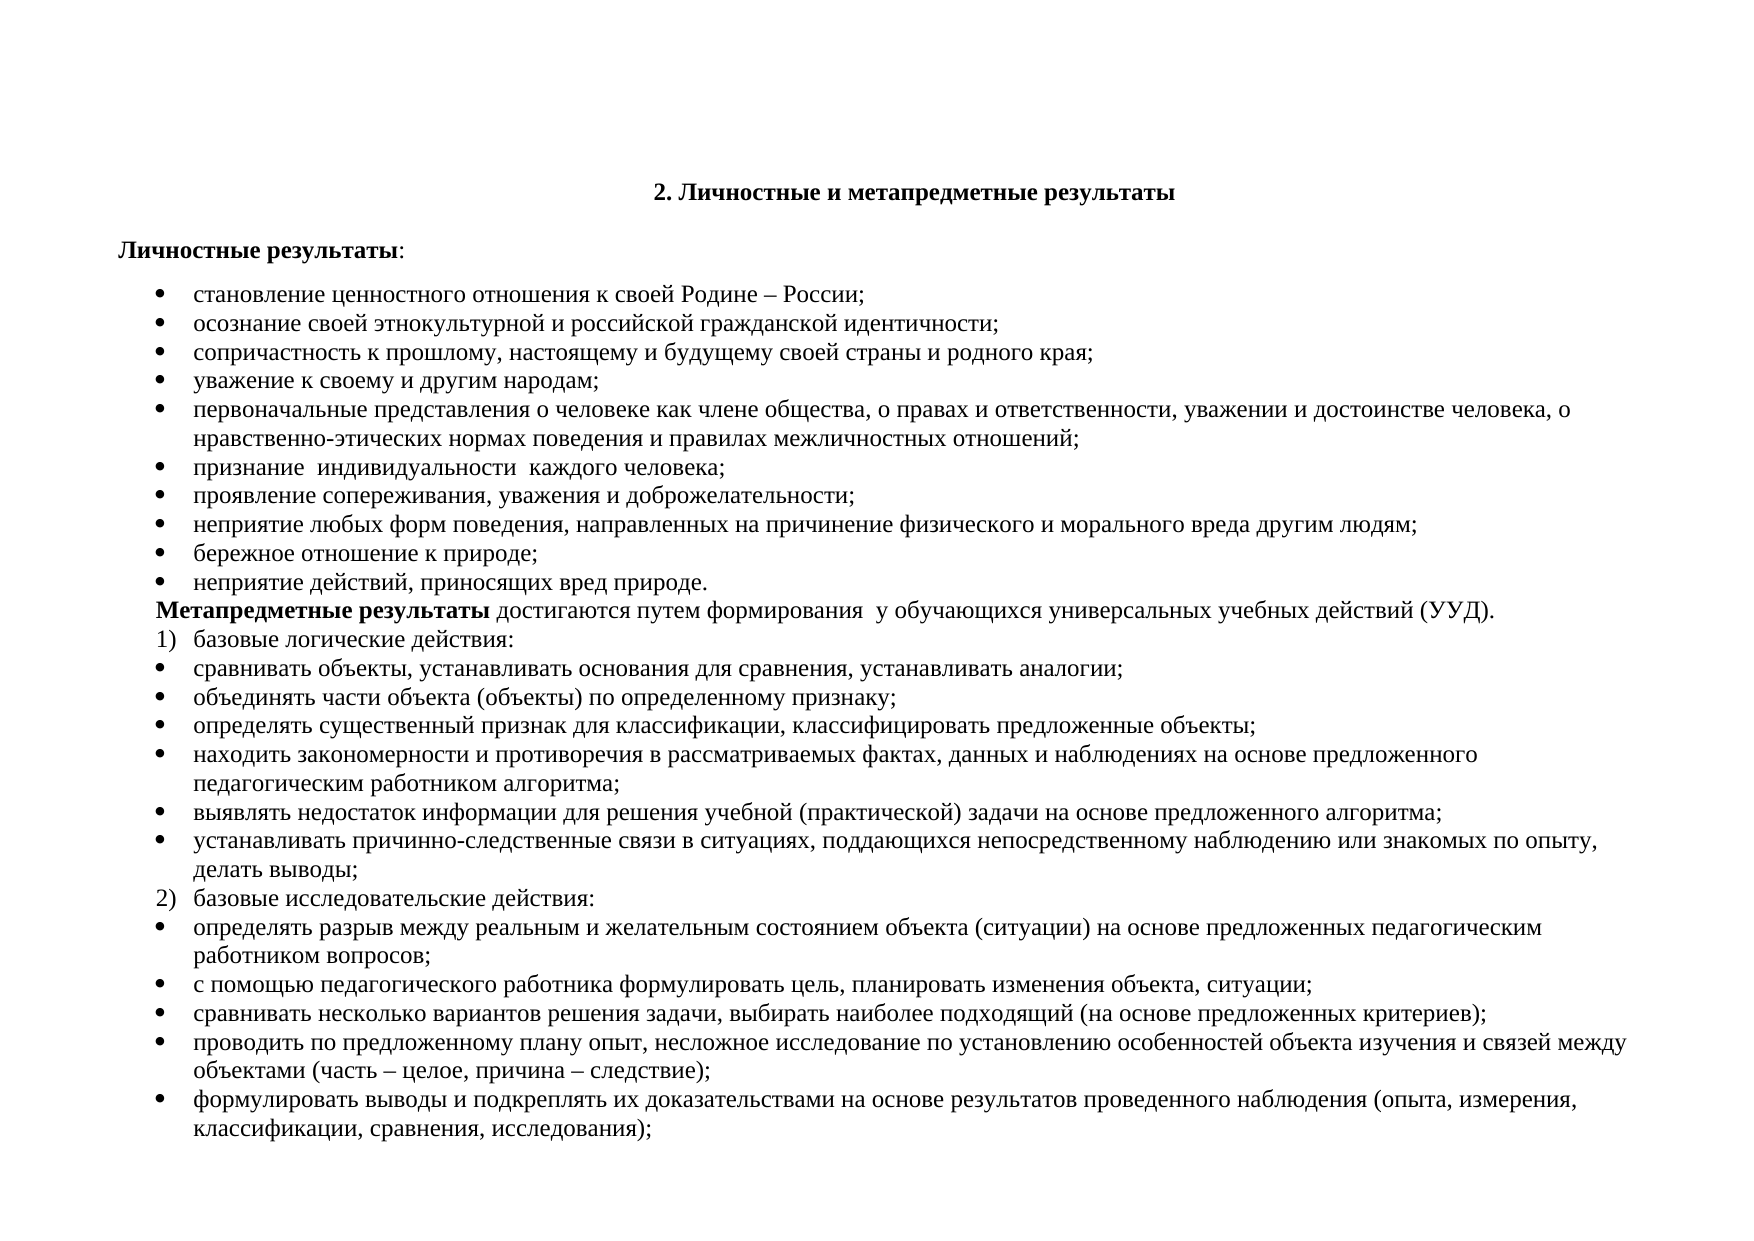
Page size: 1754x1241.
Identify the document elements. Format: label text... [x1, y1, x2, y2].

list сравнивать несколько вариантов решения задачи, выбирать наиболее подходящий (на основе предложенных критериев); [156, 998, 1636, 1027]
list базовые логические действия: [156, 624, 1636, 653]
list сравнивать объекты, устанавливать основания для сравнения, устанавливать аналогии; [156, 653, 1636, 682]
text Личностные результаты: [118, 235, 1636, 263]
list проявление сопереживания, уважения и доброжелательности; [156, 480, 1636, 509]
list сопричастность к прошлому, настоящему и будущему своей страны и родного края; [156, 337, 1636, 365]
list устанавливать причинно-следственные связи в ситуациях, поддающихся непосредственному наблюдению или знакомых по опыту, делать выводы; [156, 825, 1636, 883]
list с помощью педагогического работника формулировать цель, планировать изменения объекта, ситуации; [156, 969, 1636, 998]
list находить закономерности и противоречия в рассматриваемых фактах, данных и наблюдениях на основе предложенного педагогическим работником алгоритма; [156, 739, 1636, 797]
list объединять части объекта (объекты) по определенному признаку; [156, 682, 1636, 710]
text Метапредметные результаты достигаются путем формирования у обучающихся универсальных учебных действий (УУД). [156, 595, 1636, 624]
list бережное отношение к природе; [156, 538, 1636, 567]
list признание индивидуальности каждого человека; [156, 452, 1636, 480]
list формулировать выводы и подкреплять их доказательствами на основе результатов проведенного наблюдения (опыта, измерения, классификации, сравнения, исследования); [156, 1084, 1636, 1142]
list выявлять недостаток информации для решения учебной (практической) задачи на основе предложенного алгоритма; [156, 797, 1636, 825]
list неприятие действий, приносящих вред природе. [156, 567, 1636, 595]
list определять существенный признак для классификации, классифицировать предложенные объекты; [156, 710, 1636, 739]
text 2. Личностные и метапредметные результаты [193, 177, 1636, 206]
list уважение к своему и другим народам; [156, 365, 1636, 394]
list становление ценностного отношения к своей Родине – России; [156, 279, 1636, 308]
list осознание своей этнокультурной и российской гражданской идентичности; [156, 308, 1636, 337]
list неприятие любых форм поведения, направленных на причинение физического и морального вреда другим людям; [156, 509, 1636, 538]
list базовые исследовательские действия: [156, 883, 1636, 912]
list первоначальные представления о человеке как члене общества, о правах и ответственности, уважении и достоинстве человека, о нравственно-этических нормах поведения и правилах межличностных отношений; [156, 394, 1636, 452]
list определять разрыв между реальным и желательным состоянием объекта (ситуации) на основе предложенных педагогическим работником вопросов; [156, 912, 1636, 969]
list проводить по предложенному плану опыт, несложное исследование по установлению особенностей объекта изучения и связей между объектами (часть – целое, причина – следствие); [156, 1027, 1636, 1084]
